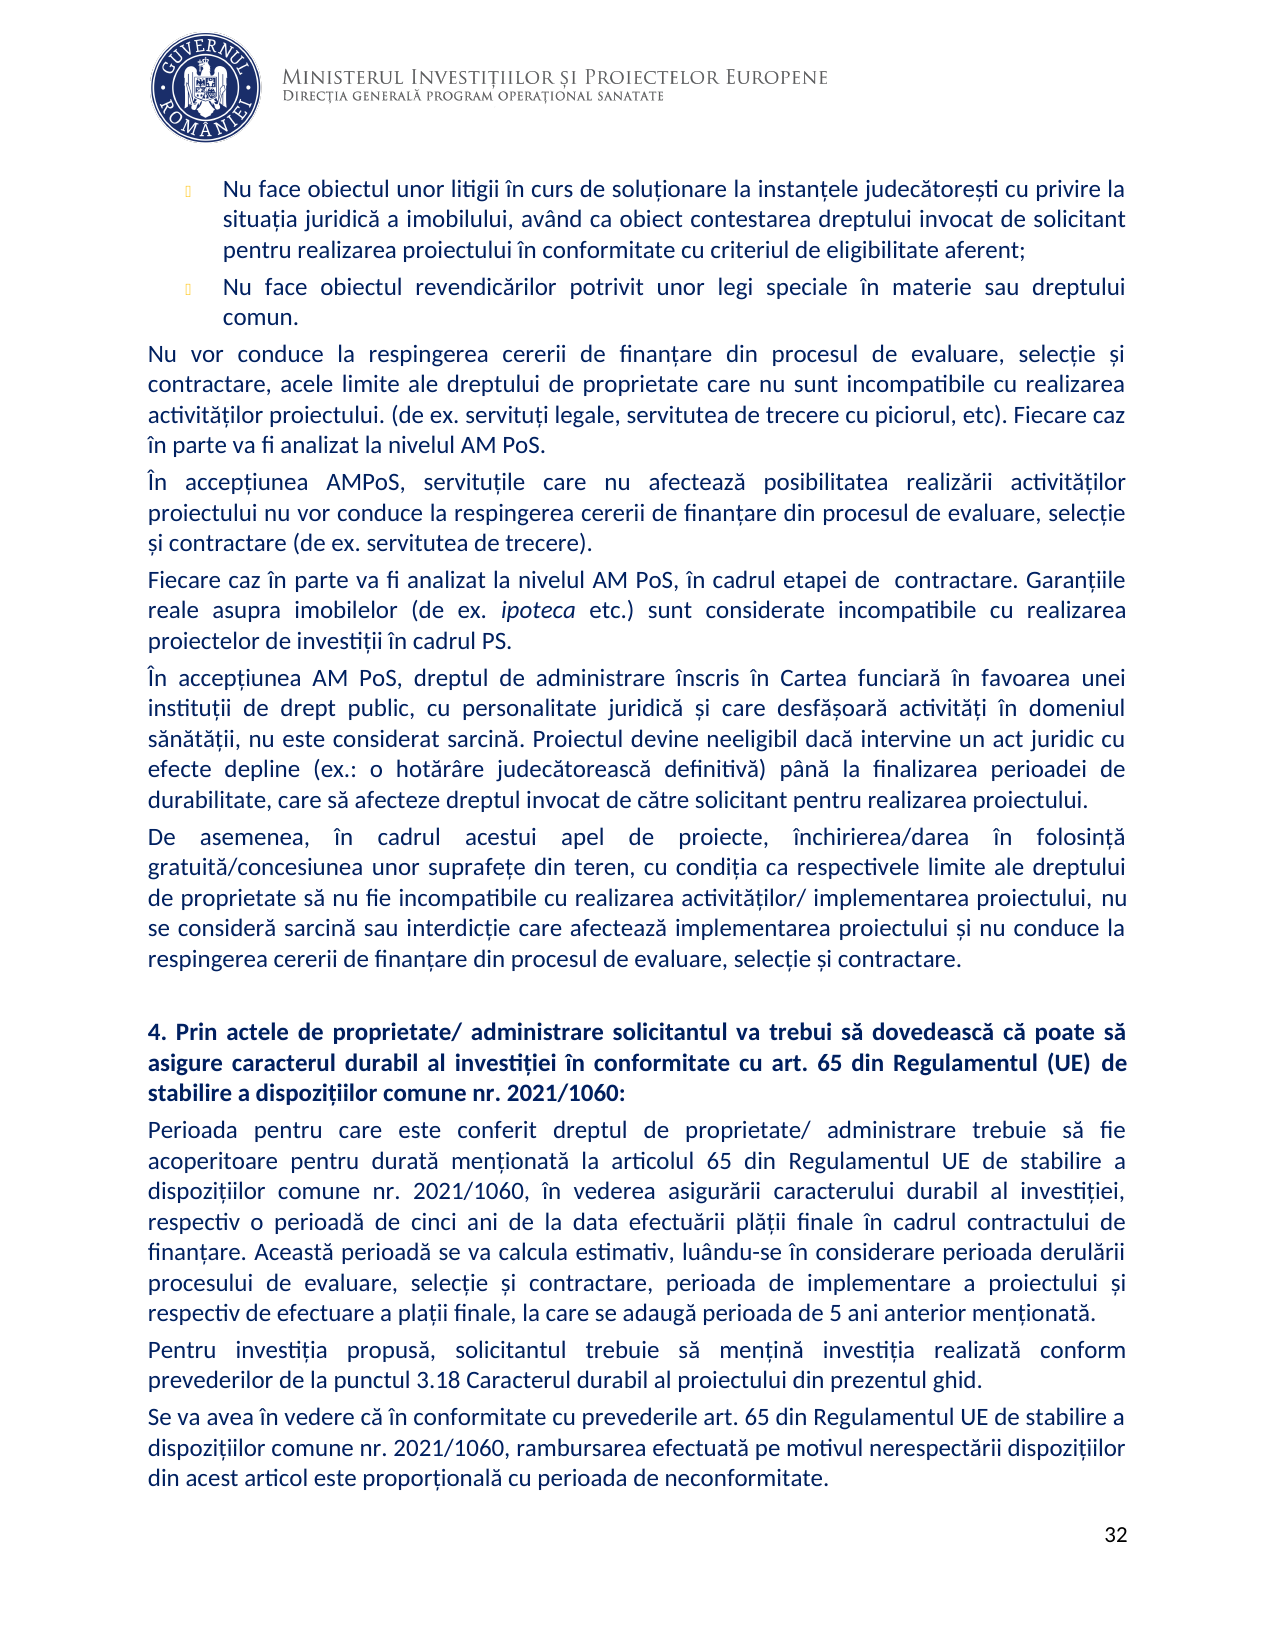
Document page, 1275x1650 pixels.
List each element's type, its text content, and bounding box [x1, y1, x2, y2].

text În accepțiunea AM PoS, dreptul de administrare înscris în Cartea funciară în favoarea unei instituții de drept public, cu personalitate juridică și care desfășoară activități în domeniul sănătății, nu este considerat sarcină. Proiectul devine neeligibil dacă intervine un act juridic cu efecte depline (ex.: o hotărâre judecătorească definitivă) până la finalizarea perioadei de durabilitate, care să afecteze dreptul invocat de către solicitant pentru realizarea proiectului. [148, 662, 1127, 814]
text 4. Prin actele de proprietate/ administrare solicitantul va trebui să dovedească că poate să asigure caracterul durabil al investiției în conformitate cu art. 65 din Regulamentul (UE) de stabilire a dispozițiilor comune nr. 2021/1060: [148, 1016, 1127, 1108]
picture [147, 29, 852, 145]
text Nu vor conduce la respingerea cererii de finanțare din procesul de evaluare, selecție și contractare, acele limite ale dreptului de proprietate care nu sunt incompatibile cu realizarea activităților proiectului. (de ex. servituți legale, servitutea de trecere cu piciorul, etc). Fiecare caz în parte va fi analizat la nivelul AM PoS. [148, 338, 1127, 460]
text În accepțiunea AMPoS, servituțile care nu afectează posibilitatea realizării activităților proiectului nu vor conduce la respingerea cererii de finanțare din procesul de evaluare, selecție și contractare (de ex. servitutea de trecere). [148, 466, 1127, 558]
text Fiecare caz în parte va fi analizat la nivelul AM PoS, în cadrul etapei de contractare. Garanțiile reale asupra imobilelor (de ex. ipoteca etc.) sunt considerate incompatibile cu realizarea proiectelor de investiții în cadrul PS. [148, 564, 1127, 656]
text Se va avea în vedere că în conformitate cu prevederile art. 65 din Regulamentul UE de stabilire a dispozițiilor comune nr. 2021/1060, rambursarea efectuată pe motivul nerespectării dispozițiilor din acest articol este proporțională cu perioada de neconformitate. [148, 1401, 1127, 1493]
text De asemenea, în cadrul acestui apel de proiecte, închirierea/darea în folosință gratuită/concesiunea unor suprafețe din teren, cu condiția ca respectivele limite ale dreptului de proprietate să nu fie incompatibile cu realizarea activităților/ implementarea proiectului, nu se consideră sarcină sau interdicție care afectează implementarea proiectului și nu conduce la respingerea cererii de finanțare din procesul de evaluare, selecție și contractare. [148, 821, 1127, 973]
text Pentru investiția propusă, solicitantul trebuie să mențină investiția realizată conform prevederilor de la punctul 3.18 Caracterul durabil al proiectului din prezentul ghid. [148, 1334, 1127, 1395]
text Perioada pentru care este conferit dreptul de proprietate/ administrare trebuie să fie acoperitoare pentru durată menționată la articolul 65 din Regulamentul UE de stabilire a dispozițiilor comune nr. 2021/1060, în vederea asigurării caracterului durabil al investiției, respectiv o perioadă de cinci ani de la data efectuării plății finale în cadrul contractului de finanțare. Această perioadă se va calcula estimativ, luându-se în considerare perioada derulării procesului de evaluare, selecție și contractare, perioada de implementare a proiectului și respectiv de efectuare a plații finale, la care se adaugă perioada de 5 ani anterior menționată. [148, 1114, 1127, 1328]
list Nu face obiectul unor litigii în curs de soluționare la instanțele judecătorești cu privire la situația juridică a imobilului, având ca obiect contestarea dreptului invocat de solicitant pentru realizarea proiectului în conformitate cu criteriul de eligibilitate aferent; [185, 173, 1127, 264]
list Nu face obiectul revendicărilor potrivit unor legi speciale în materie sau dreptului comun. [185, 271, 1127, 332]
